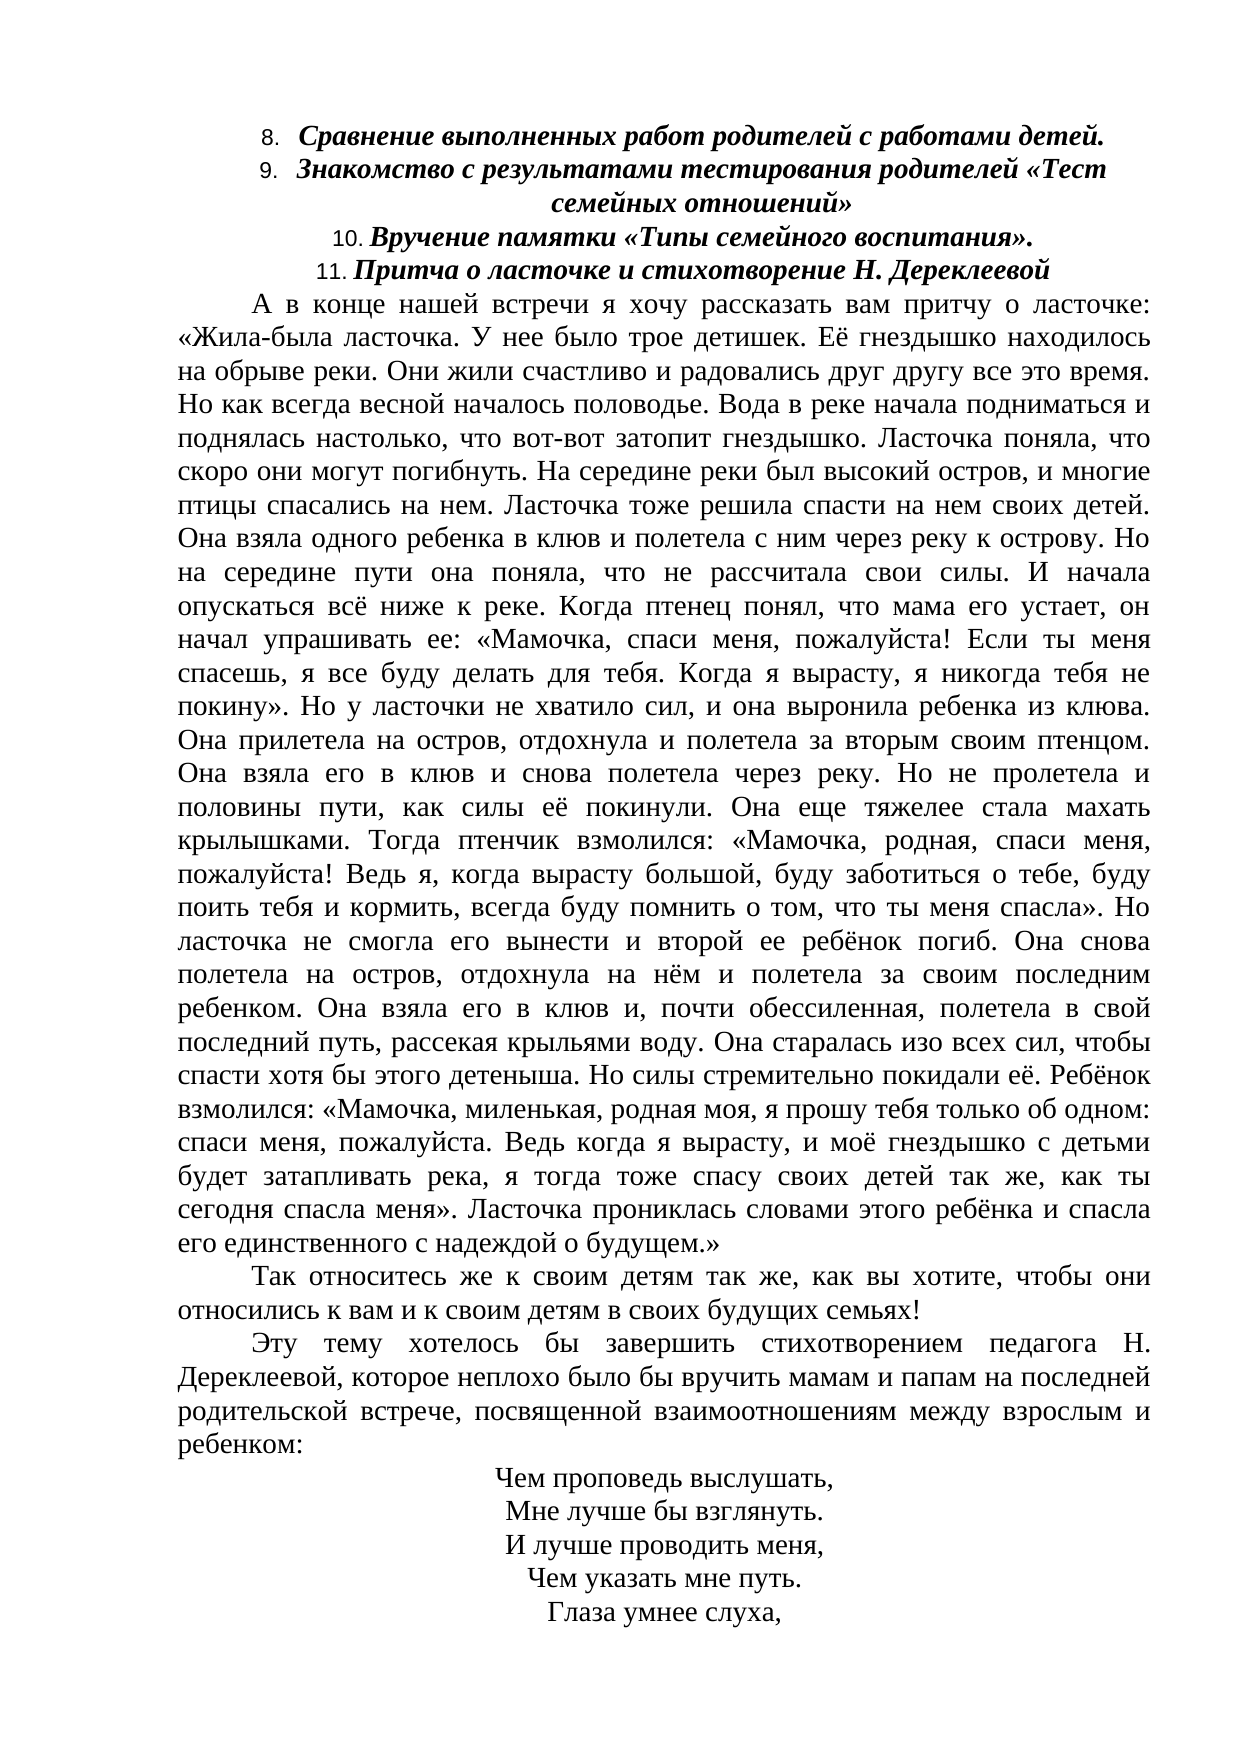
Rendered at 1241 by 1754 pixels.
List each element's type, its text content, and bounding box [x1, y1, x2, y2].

text А в конце нашей встречи я хочу рассказать вам притчу о ласточке: «Жила-была ласточка. У нее было трое детишек. Её гнездышко находилось на обрыве реки. Они жили счастливо и радовались друг другу все это время. Но как всегда весной началось половодье. Вода в реке начала подниматься и поднялась настолько, что вот-вот затопит гнездышко. Ласточка поняла, что скоро они могут погибнуть. На середине реки был высокий остров, и многие птицы спасались на нем. Ласточка тоже решила спасти на нем своих детей. Она взяла одного ребенка в клюв и полетела с ним через реку к острову. Но на середине пути она поняла, что не рассчитала свои силы. И начала опускаться всё ниже к реке. Когда птенец понял, что мама его устает, он начал упрашивать ее: «Мамочка, спаси меня, пожалуйста! Если ты меня спасешь, я все буду делать для тебя. Когда я вырасту, я никогда тебя не покину». Но у ласточки не хватило сил, и она выронила ребенка из клюва. Она прилетела на остров, отдохнула и полетела за вторым своим птенцом. Она взяла его в клюв и снова полетела через реку. Но не пролетела и половины пути, как силы её покинули. Она еще тяжелее стала махать крылышками. Тогда птенчик взмолился: «Мамочка, родная, спаси меня, пожалуйста! Ведь я, когда вырасту большой, буду заботиться о тебе, буду поить тебя и кормить, всегда буду помнить о том, что ты меня спасла». Но ласточка не смогла его вынести и второй ее ребёнок погиб. Она снова полетела на остров, отдохнула на нём и полетела за своим последним ребенком. Она взяла его в клюв и, почти обессиленная, полетела в свой последний путь, рассекая крыльями воду. Она старалась изо всех сил, чтобы спасти хотя бы этого детеныша. Но силы стремительно покидали её. Ребёнок взмолился: «Мамочка, миленькая, родная моя, я прошу тебя только об одном: спаси меня, пожалуйста. Ведь когда я вырасту, и моё гнездышко с детьми будет затапливать река, я тогда тоже спасу своих детей так же, как ты сегодня спасла меня». Ласточка прониклась словами этого ребёнка и спасла его единственного с надеждой о будущем.» [177, 286, 1152, 1258]
list Сравнение выполненных работ родителей с работами детей. [215, 118, 1152, 152]
text Эту тему хотелось бы завершить стихотворением педагога Н. Дереклеевой, которое неплохо было бы вручить мамам и папам на последней родительской встрече, посвященной взаимоотношениям между взрослым и ребенком: [177, 1326, 1152, 1460]
text Глаза умнее слуха, [177, 1594, 1152, 1627]
list Знакомство с результатами тестирования родителей «Тест семейных отношений» [215, 152, 1152, 219]
list Притча о ласточке и стихотворение Н. Дереклеевой [215, 252, 1152, 286]
text Мне лучше бы взглянуть. [177, 1493, 1152, 1527]
text Так относитесь же к своим детям так же, как вы хотите, чтобы они относились к вам и к своим детям в своих будущих семьях! [177, 1258, 1152, 1326]
text Чем проповедь выслушать, [177, 1460, 1152, 1493]
text И лучше проводить меня, [177, 1527, 1152, 1560]
text Чем указать мне путь. [177, 1560, 1152, 1594]
list Вручение памятки «Типы семейного воспитания». [215, 219, 1152, 252]
